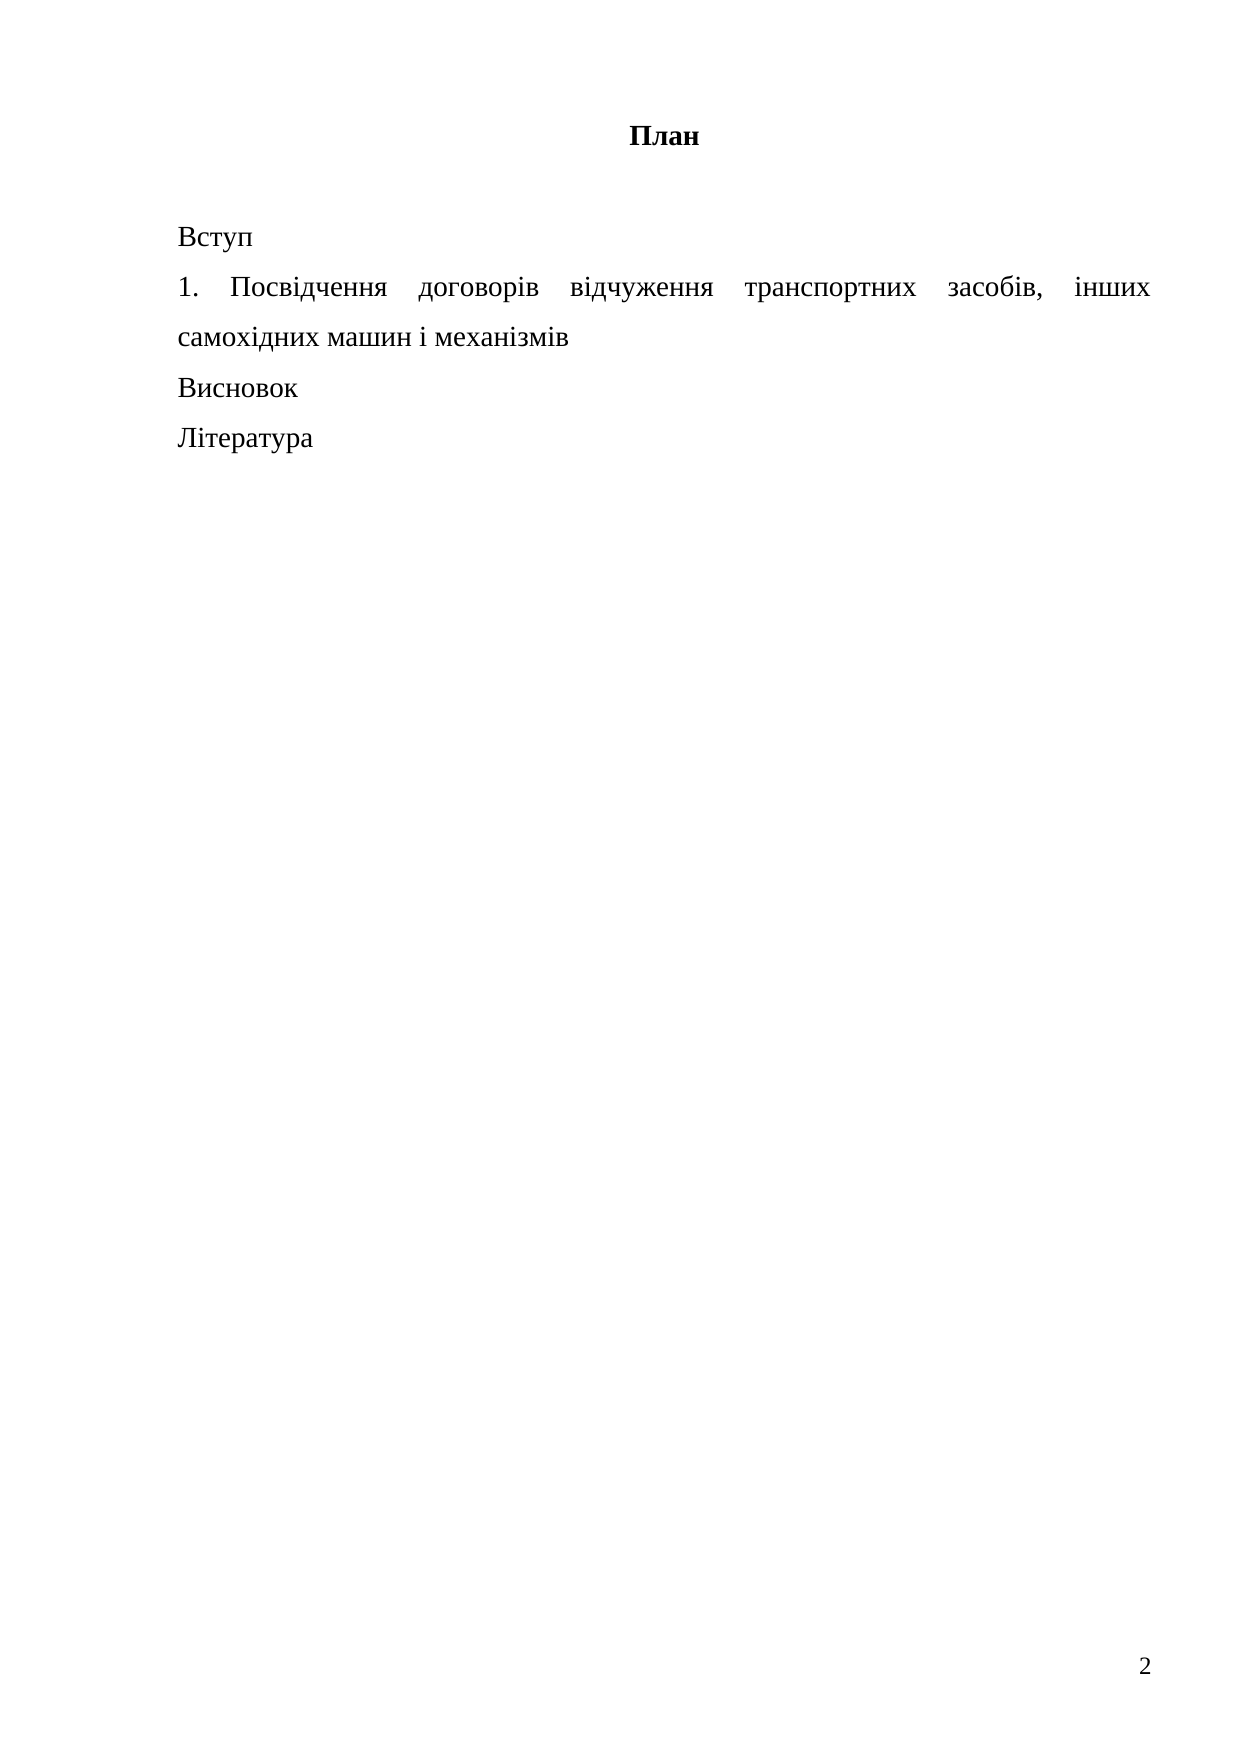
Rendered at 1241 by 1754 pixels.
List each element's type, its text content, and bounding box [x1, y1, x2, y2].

text План [177, 118, 1152, 152]
text Висновок [177, 370, 1152, 403]
text Вступ [177, 219, 1152, 252]
text 1. Посвідчення договорів відчуження транспортних засобів, інших самохідних машин і механізмів [177, 269, 1152, 353]
text Література [177, 420, 1152, 453]
